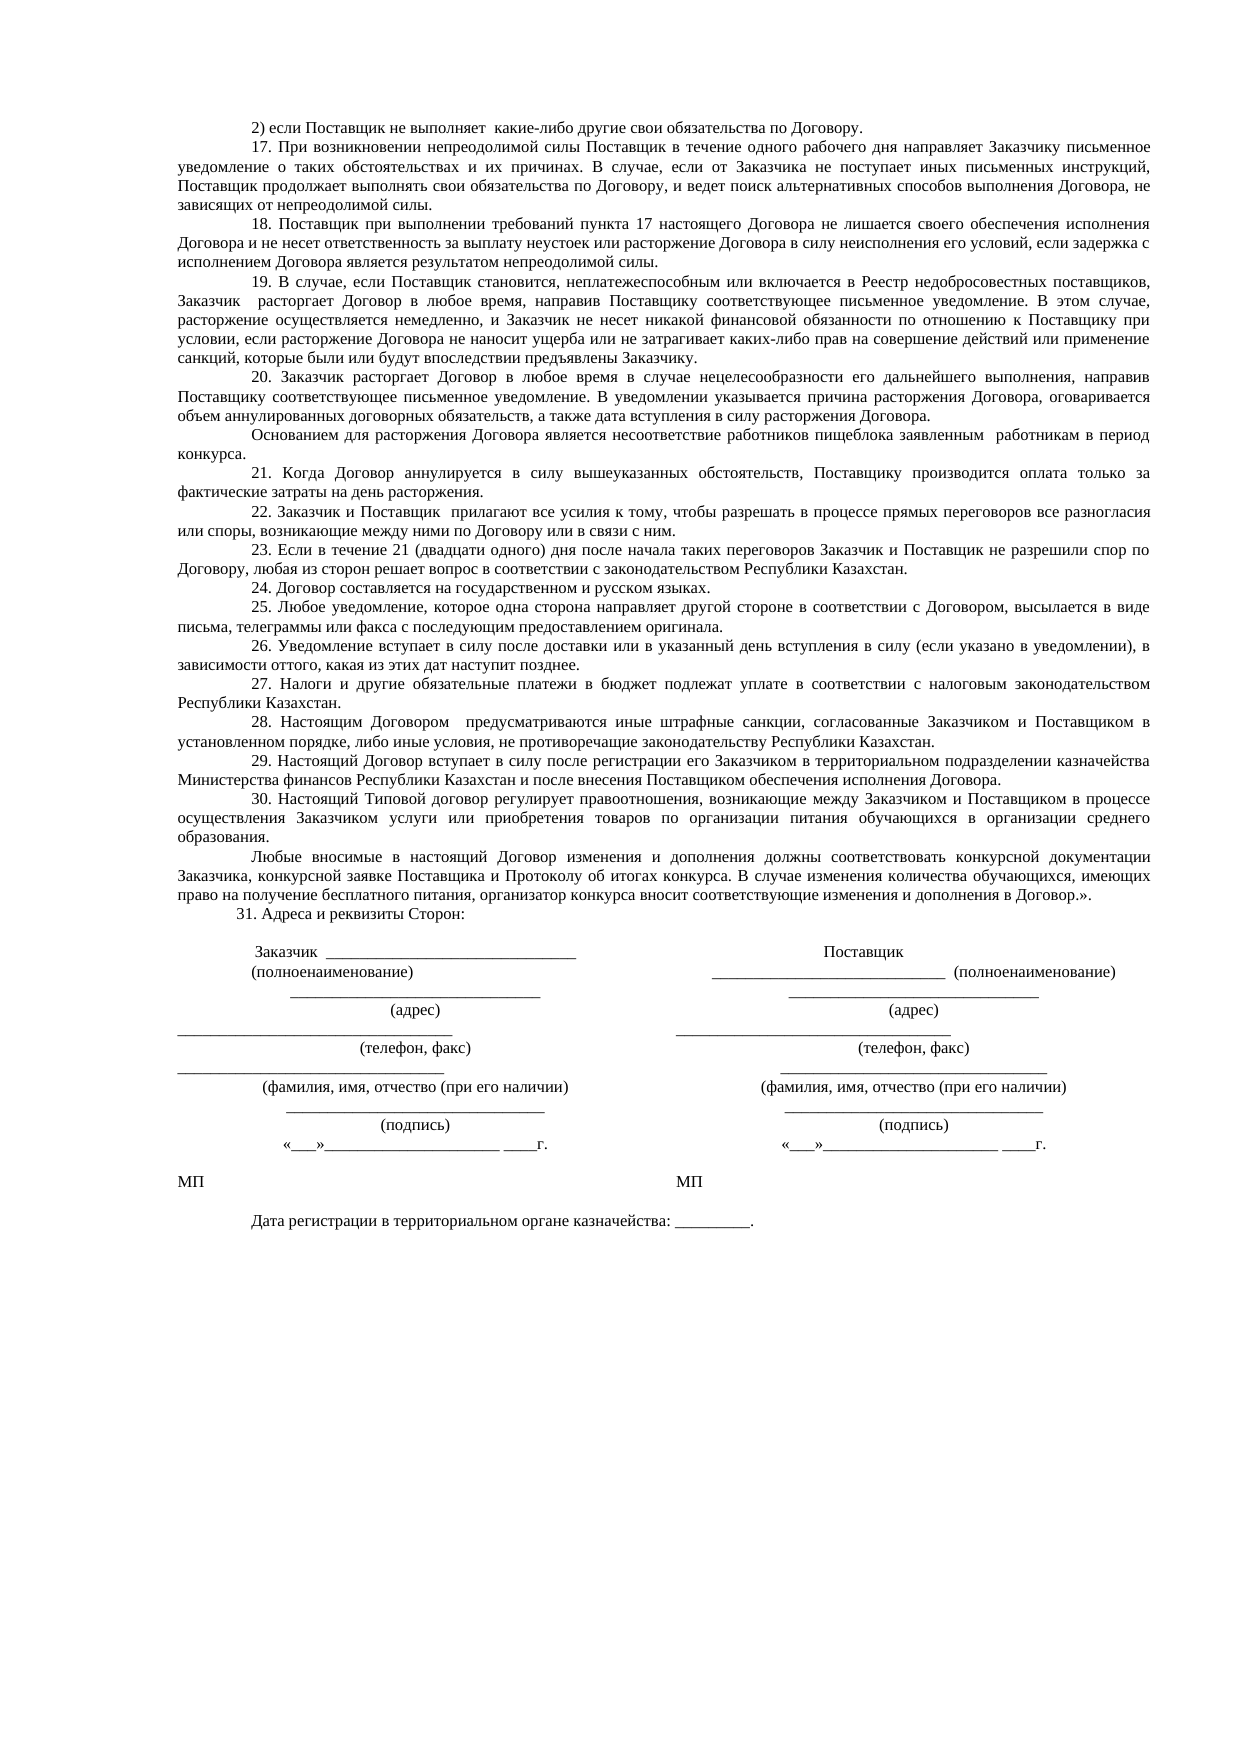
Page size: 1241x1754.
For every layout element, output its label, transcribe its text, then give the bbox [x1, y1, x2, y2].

table_header 31. Адреса и реквизиты Сторон: Заказчик ______________________________ (полноенаименование) [166, 904, 664, 981]
table_cell ______________________________ (адрес) [665, 981, 1163, 1019]
table_cell _______________________________ (подпись) [166, 1096, 664, 1134]
text 29. Настоящий Договор вступает в силу после регистрации его Заказчиком в территориальном подразделении казначейства Министерства финансов Республики Казахстан и после внесения Поставщиком обеспечения исполнения Договора. [177, 751, 1152, 789]
text 18. Поставщик при выполнении требований пункта 17 настоящего Договора не лишается своего обеспечения исполнения Договора и не несет ответственность за выплату неустоек или расторжение Договора в силу неисполнения его условий, если задержка с исполнением Договора является результатом непреодолимой силы. [177, 214, 1152, 271]
text 25. Любое уведомление, которое одна сторона направляет другой стороне в соответствии с Договором, высылается в виде письма, телеграммы или факса с последующим предоставлением оригинала. [177, 597, 1152, 636]
text Любые вносимые в настоящий Договор изменения и дополнения должны соответствовать конкурсной документации Заказчика, конкурсной заявке Поставщика и Протоколу об итогах конкурса. В случае изменения количества обучающихся, имеющих право на получение бесплатного питания, организатор конкурса вносит соответствующие изменения и дополнения в Договор.». [177, 846, 1152, 904]
text 20. Заказчик расторгает Договор в любое время в случае нецелесообразности его дальнейшего выполнения, направив Поставщику соответствующее письменное уведомление. В уведомлении указывается причина расторжения Договора, оговаривается объем аннулированных договорных обязательств, а также дата вступления в силу расторжения Договора. [177, 367, 1152, 425]
table_cell ________________________________ (фамилия, имя, отчество (при его наличии) [665, 1057, 1163, 1096]
table_cell _________________________________ (телефон, факс) [665, 1019, 1163, 1057]
table_cell _______________________________ (подпись) [665, 1096, 1163, 1134]
text 19. В случае, если Поставщик становится, неплатежеспособным или включается в Реестр недобросовестных поставщиков, Заказчик расторгает Договор в любое время, направив Поставщику соответствующее письменное уведомление. В этом случае, расторжение осуществляется немедленно, и Заказчик не несет никакой финансовой обязанности по отношению к Поставщику при условии, если расторжение Договора не наносит ущерба или не затрагивает каких-либо прав на совершение действий или применение санкций, которые были или будут впоследствии предъявлены Заказчику. [177, 271, 1152, 367]
table_cell ________________________________ (фамилия, имя, отчество (при его наличии) [166, 1057, 664, 1096]
text 2) если Поставщик не выполняет какие-либо другие свои обязательства по Договору. [177, 118, 1152, 137]
table_cell «___»_____________________ ____г. МП [166, 1134, 664, 1191]
table_cell ______________________________ (адрес) [166, 981, 664, 1019]
text 27. Налоги и другие обязательные платежи в бюджет подлежат уплате в соответствии с налоговым законодательством Республики Казахстан. [177, 674, 1152, 712]
table_cell «___»_____________________ ____г. МП [665, 1134, 1163, 1191]
text 24. Договор составляется на государственном и русском языках. [177, 578, 1152, 597]
text 17. При возникновении непреодолимой силы Поставщик в течение одного рабочего дня направляет Заказчику письменное уведомление о таких обстоятельствах и их причинах. В случае, если от Заказчика не поступает иных письменных инструкций, Поставщик продолжает выполнять свои обязательства по Договору, и ведет поиск альтернативных способов выполнения Договора, не зависящих от непреодолимой силы. [177, 137, 1152, 214]
text 21. Когда Договор аннулируется в силу вышеуказанных обстоятельств, Поставщику производится оплата только за фактические затраты на день расторжения. [177, 463, 1152, 501]
text 23. Если в течение 21 (двадцати одного) дня после начала таких переговоров Заказчик и Поставщик не разрешили спор по Договору, любая из сторон решает вопрос в соответствии с законодательством Республики Казахстан. [177, 540, 1152, 578]
table_cell _________________________________ (телефон, факс) [166, 1019, 664, 1057]
text 22. Заказчик и Поставщик прилагают все усилия к тому, чтобы разрешать в процессе прямых переговоров все разногласия или споры, возникающие между ними по Договору или в связи с ним. [177, 501, 1152, 540]
text 26. Уведомление вступает в силу после доставки или в указанный день вступления в силу (если указано в уведомлении), в зависимости оттого, какая из этих дат наступит позднее. [177, 636, 1152, 674]
text 30. Настоящий Типовой договор регулирует правоотношения, возникающие между Заказчиком и Поставщиком в процессе осуществления Заказчиком услуги или приобретения товаров по организации питания обучающихся в организации среднего образования. [177, 789, 1152, 846]
text Основанием для расторжения Договора является несоответствие работников пищеблока заявленным работникам в период конкурса. [177, 425, 1152, 463]
text 28. Настоящим Договором предусматриваются иные штрафные санкции, согласованные Заказчиком и Поставщиком в установленном порядке, либо иные условия, не противоречащие законодательству Республики Казахстан. [177, 712, 1152, 751]
table_header Поставщик ____________________________ (полноенаименование) [665, 904, 1163, 981]
text Дата регистрации в территориальном органе казначейства: _________. [177, 1211, 1152, 1230]
